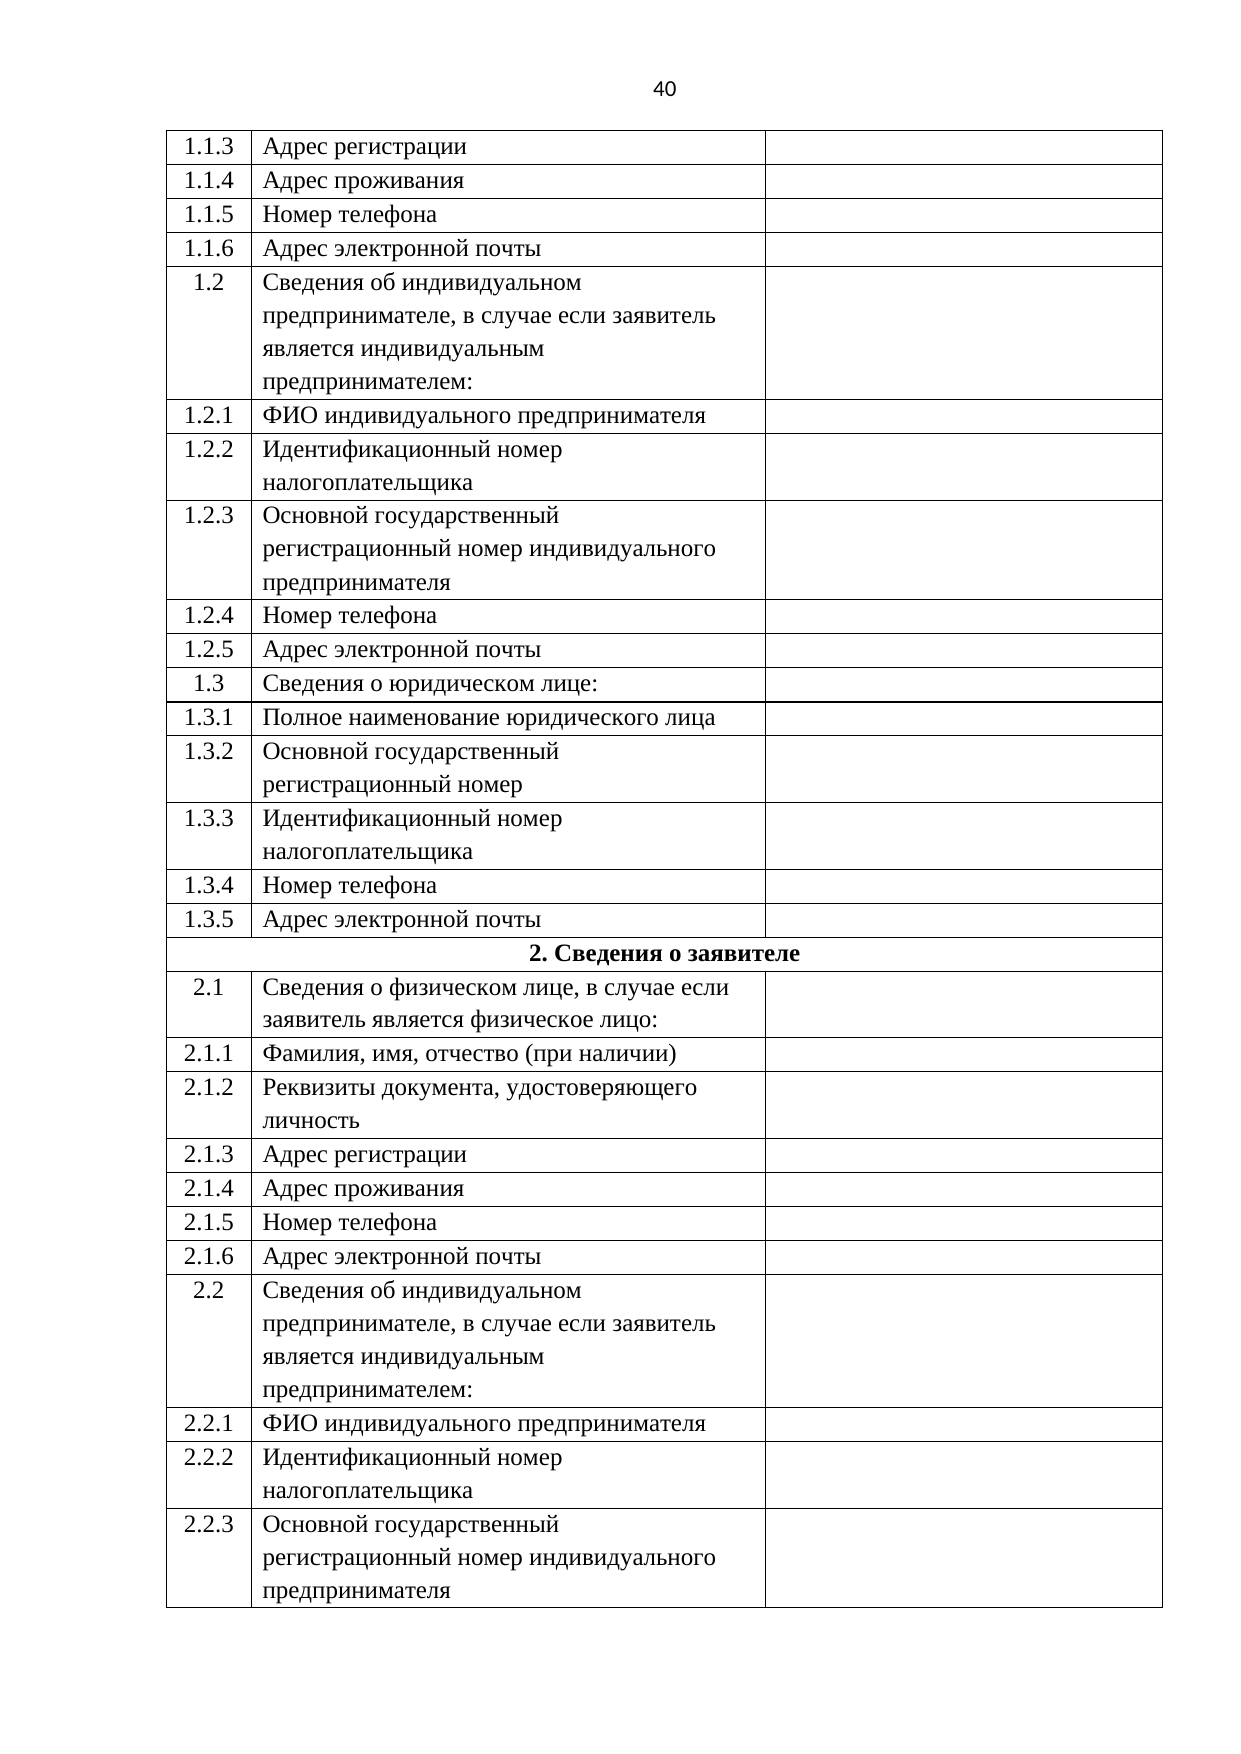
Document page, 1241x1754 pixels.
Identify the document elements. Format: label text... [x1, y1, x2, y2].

table_cell [766, 904, 1162, 937]
table_cell Номер телефона [252, 870, 765, 903]
table_cell 1.3.4 [167, 870, 251, 903]
table_cell Основной государственный регистрационный номер индивидуального предпринимателя [252, 1509, 765, 1607]
table_cell 2.2 [167, 1275, 251, 1407]
table_cell Номер телефона [252, 600, 765, 633]
table_cell [766, 703, 1162, 735]
table_cell [766, 1241, 1162, 1274]
table_cell Номер телефона [252, 199, 765, 232]
table_cell Адрес регистрации [252, 1139, 765, 1172]
table_cell [766, 1139, 1162, 1172]
table_cell [766, 1072, 1162, 1138]
table_cell [766, 400, 1162, 433]
table_cell [766, 1207, 1162, 1240]
table_cell Сведения об индивидуальном предпринимателе, в случае если заявитель является индивидуальным предпринимателем: [252, 267, 765, 399]
table_cell [766, 1275, 1162, 1407]
table_cell [766, 199, 1162, 232]
table_cell [766, 803, 1162, 869]
table_cell 1.1.3 [167, 131, 251, 164]
table_cell [766, 1173, 1162, 1206]
table_cell 2.2.1 [167, 1408, 251, 1441]
table_cell [766, 267, 1162, 399]
table_cell [766, 501, 1162, 599]
table_cell 1.3.1 [167, 703, 251, 735]
table_cell [766, 233, 1162, 266]
table_cell [766, 131, 1162, 164]
table_cell Адрес электронной почты [252, 634, 765, 667]
table_cell Идентификационный номер налогоплательщика [252, 803, 765, 869]
table_cell Адрес проживания [252, 165, 765, 198]
table_cell 1.3.5 [167, 904, 251, 937]
table_cell [766, 972, 1162, 1037]
table_cell Идентификационный номер налогоплательщика [252, 1442, 765, 1508]
table_cell Идентификационный номер налогоплательщика [252, 434, 765, 499]
table_cell 2.1.4 [167, 1173, 251, 1206]
table_cell 2.1 [167, 972, 251, 1037]
table_cell 1.1.5 [167, 199, 251, 232]
table_cell [766, 434, 1162, 499]
table_cell 1.2.2 [167, 434, 251, 499]
table_cell ФИО индивидуального предпринимателя [252, 1408, 765, 1441]
table_cell 1.2 [167, 267, 251, 399]
table_cell Адрес регистрации [252, 131, 765, 164]
table_cell Сведения о физическом лице, в случае если заявитель является физическое лицо: [252, 972, 765, 1037]
table_cell 2. Сведения о заявителе [167, 938, 1162, 971]
table_cell 1.2.1 [167, 400, 251, 433]
table_cell [766, 736, 1162, 802]
table_cell [766, 668, 1162, 701]
table_cell 1.3.3 [167, 803, 251, 869]
table_cell [766, 600, 1162, 633]
table_cell 2.1.6 [167, 1241, 251, 1274]
table_cell [766, 1038, 1162, 1071]
table_cell 2.1.1 [167, 1038, 251, 1071]
table_cell Фамилия, имя, отчество (при наличии) [252, 1038, 765, 1071]
table_cell ФИО индивидуального предпринимателя [252, 400, 765, 433]
table_cell Сведения об индивидуальном предпринимателе, в случае если заявитель является индивидуальным предпринимателем: [252, 1275, 765, 1407]
table_cell Адрес электронной почты [252, 233, 765, 266]
table_cell Номер телефона [252, 1207, 765, 1240]
table_cell [766, 1442, 1162, 1508]
table_cell 1.2.3 [167, 501, 251, 599]
table_cell 2.1.3 [167, 1139, 251, 1172]
table_cell Полное наименование юридического лица [252, 703, 765, 735]
table_cell [766, 165, 1162, 198]
table_cell Основной государственный регистрационный номер [252, 736, 765, 802]
table_cell 1.2.4 [167, 600, 251, 633]
table_cell 2.2.3 [167, 1509, 251, 1607]
table_cell 2.1.2 [167, 1072, 251, 1138]
table_cell [766, 1408, 1162, 1441]
table_cell Сведения о юридическом лице: [252, 668, 765, 701]
table_cell Адрес электронной почты [252, 904, 765, 937]
table_cell Основной государственный регистрационный номер индивидуального предпринимателя [252, 501, 765, 599]
table_cell 1.1.4 [167, 165, 251, 198]
table_cell Адрес проживания [252, 1173, 765, 1206]
table_cell Реквизиты документа, удостоверяющего личность [252, 1072, 765, 1138]
table_cell 2.2.2 [167, 1442, 251, 1508]
table_cell [766, 870, 1162, 903]
table_cell 1.3.2 [167, 736, 251, 802]
table_cell 1.2.5 [167, 634, 251, 667]
table_cell [766, 1509, 1162, 1607]
table_cell [766, 634, 1162, 667]
table_cell Адрес электронной почты [252, 1241, 765, 1274]
table_cell 2.1.5 [167, 1207, 251, 1240]
table_cell 1.3 [167, 668, 251, 701]
table_cell 1.1.6 [167, 233, 251, 266]
